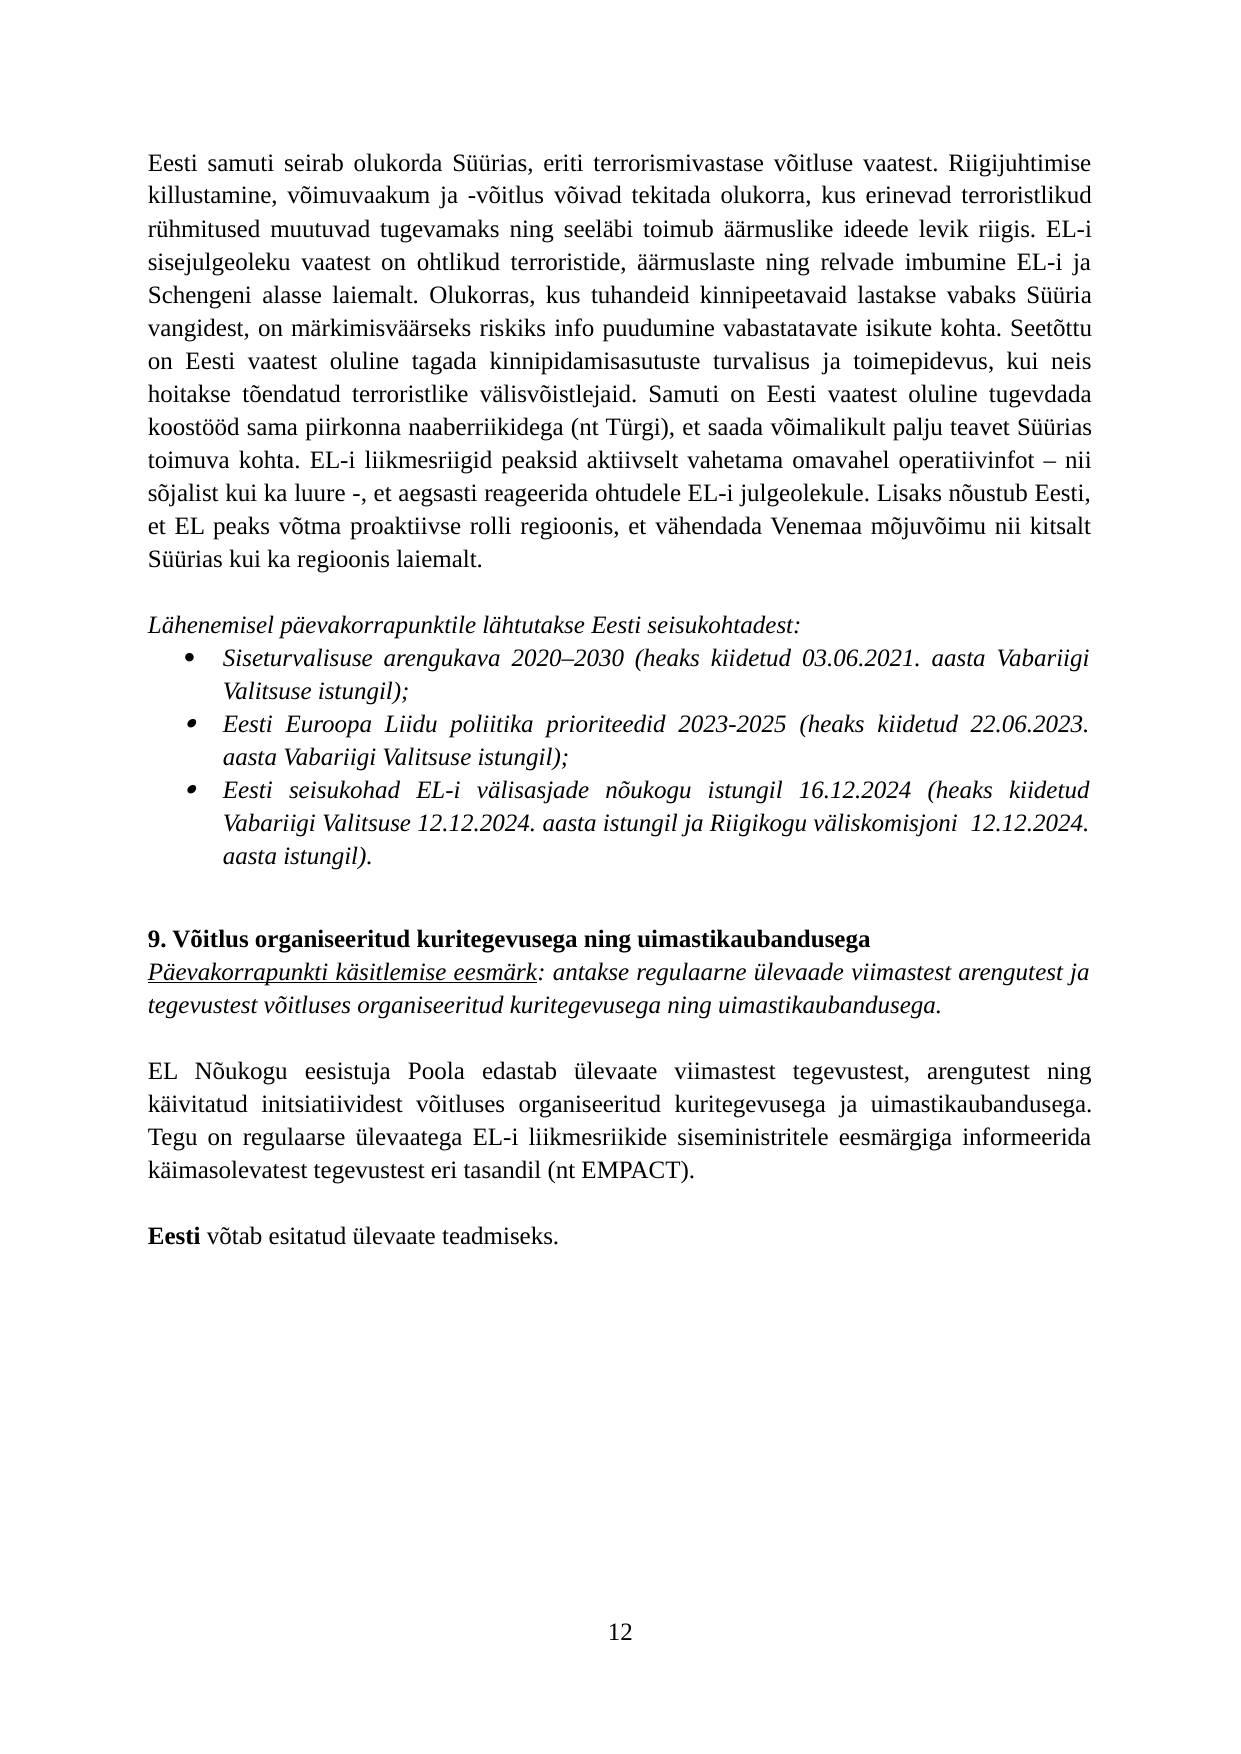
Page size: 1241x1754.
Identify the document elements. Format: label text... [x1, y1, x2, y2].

list Siseturvalisuse arengukava 2020–2030 (heaks kiidetud 03.06.2021. aasta Vabariigi Valitsuse istungil); [185, 643, 1093, 705]
text 9. Võitlus organiseeritud kuritegevusega ning uimastikaubandusega [148, 924, 1093, 952]
list Eesti Euroopa Liidu poliitika prioriteedid 2023-2025 (heaks kiidetud 22.06.2023. aasta Vabariigi Valitsuse istungil); [185, 709, 1093, 771]
text Päevakorrapunkti käsitlemise eesmärk: antakse regulaarne ülevaade viimastest arengutest ja tegevustest võitluses organiseeritud kuritegevusega ning uimastikaubandusega. [148, 957, 1093, 1018]
text Eesti samuti seirab olukorda Süürias, eriti terrorismivastase võitluse vaatest. Riigijuhtimise killustamine, võimuvaakum ja -võitlus võivad tekitada olukorra, kus erinevad terroristlikud rühmitused muutuvad tugevamaks ning seeläbi toimub äärmuslike ideede levik riigis. EL-i sisejulgeoleku vaatest on ohtlikud terroristide, äärmuslaste ning relvade imbumine EL-i ja Schengeni alasse laiemalt. Olukorras, kus tuhandeid kinnipeetavaid lastakse vabaks Süüria vangidest, on märkimisväärseks riskiks info puudumine vabastatavate isikute kohta. Seetõttu on Eesti vaatest oluline tagada kinnipidamisasutuste turvalisus ja toimepidevus, kui neis hoitakse tõendatud terroristlike välisvõistlejaid. Samuti on Eesti vaatest oluline tugevdada koostööd sama piirkonna naaberriikidega (nt Türgi), et saada võimalikult palju teavet Süürias toimuva kohta. EL-i liikmesriigid peaksid aktiivselt vahetama omavahel operatiivinfot – nii sõjalist kui ka luure -, et aegsasti reageerida ohtudele EL-i julgeolekule. Lisaks nõustub Eesti, et EL peaks võtma proaktiivse rolli regioonis, et vähendada Venemaa mõjuvõimu nii kitsalt Süürias kui ka regioonis laiemalt. [148, 148, 1093, 573]
text Eesti võtab esitatud ülevaate teadmiseks. [148, 1221, 1093, 1250]
text Lähenemisel päevakorrapunktile lähtutakse Eesti seisukohtadest: [148, 610, 1093, 639]
text EL Nõukogu eesistuja Poola edastab ülevaate viimastest tegevustest, arengutest ning käivitatud initsiatiividest võitluses organiseeritud kuritegevusega ja uimastikaubandusega. Tegu on regulaarse ülevaatega EL-i liikmesriikide siseministritele eesmärgiga informeerida käimasolevatest tegevustest eri tasandil (nt EMPACT). [148, 1056, 1093, 1184]
list Eesti seisukohad EL-i välisasjade nõukogu istungil 16.12.2024 (heaks kiidetud Vabariigi Valitsuse 12.12.2024. aasta istungil ja Riigikogu väliskomisjoni 12.12.2024. aasta istungil). [185, 775, 1093, 870]
